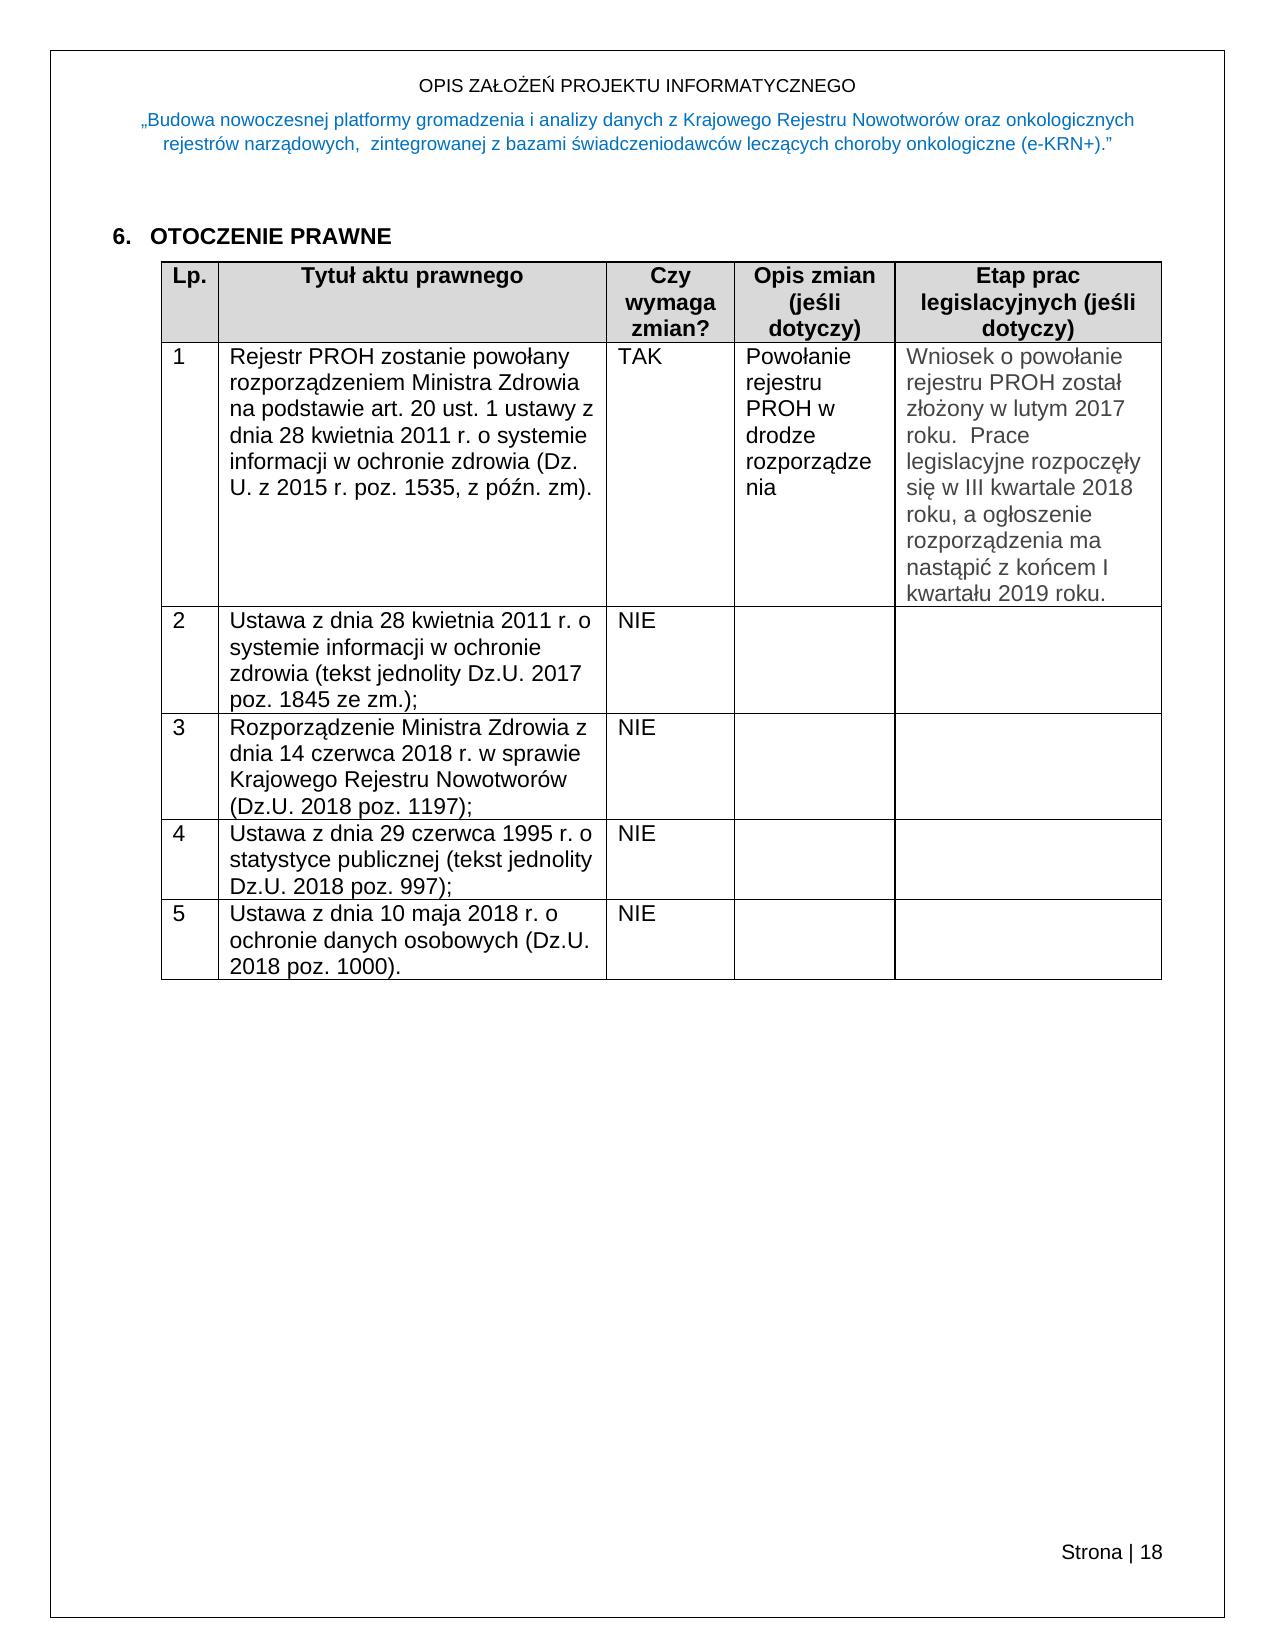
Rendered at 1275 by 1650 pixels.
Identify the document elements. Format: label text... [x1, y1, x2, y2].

table_cell Rozporządzenie Ministra Zdrowia z dnia 14 czerwca 2018 r. w sprawie Krajowego Rejestru Nowotworów (Dz.U. 2018 poz. 1197); [219, 714, 606, 819]
table_cell NIE [607, 714, 734, 819]
table_cell 4 [162, 820, 218, 899]
table_cell NIE [607, 900, 734, 979]
table_cell Ustawa z dnia 28 kwietnia 2011 r. o systemie informacji w ochronie zdrowia (tekst jednolity Dz.U. 2017 poz. 1845 ze zm.); [219, 607, 606, 713]
table_cell Wniosek o powołanie rejestru PROH został złożony w lutym 2017 roku. Prace legislacyjne rozpoczęły się w III kwartale 2018 roku, a ogłoszenie rozporządzenia ma nastąpić z końcem I kwartału 2019 roku. [896, 343, 1161, 606]
table_cell 5 [162, 900, 218, 979]
table_cell NIE [607, 607, 734, 713]
table_header Opis zmian (jeśli dotyczy) [735, 263, 894, 342]
table_cell [735, 607, 894, 713]
table_cell Ustawa z dnia 29 czerwca 1995 r. o statystyce publicznej (tekst jednolity Dz.U. 2018 poz. 997); [219, 820, 606, 899]
table_cell 2 [162, 607, 218, 713]
table_cell [896, 900, 1161, 979]
table_cell [896, 607, 1161, 713]
table_header Etap prac legislacyjnych (jeśli dotyczy) [896, 263, 1161, 342]
subtitle OTOCZENIE PRAWNE [112, 223, 1162, 249]
table_cell NIE [607, 820, 734, 899]
table_cell Rejestr PROH zostanie powołany rozporządzeniem Ministra Zdrowia na podstawie art. 20 ust. 1 ustawy z dnia 28 kwietnia 2011 r. o systemie informacji w ochronie zdrowia (Dz. U. z 2015 r. poz. 1535, z późn. zm). [219, 343, 606, 606]
table_cell Ustawa z dnia 10 maja 2018 r. o ochronie danych osobowych (Dz.U. 2018 poz. 1000). [219, 900, 606, 979]
table_cell [735, 714, 894, 819]
table_cell [896, 714, 1161, 819]
table_cell [735, 820, 894, 899]
table_header Lp. [162, 263, 218, 342]
table_cell [735, 900, 894, 979]
table_cell 3 [162, 714, 218, 819]
table_cell [896, 820, 1161, 899]
table_cell 1 [162, 343, 218, 606]
table_header Czy wymaga zmian? [607, 263, 734, 342]
table_cell Powołanie rejestru PROH w drodze rozporządzenia [735, 343, 894, 606]
table_header Tytuł aktu prawnego [219, 263, 606, 342]
table_cell TAK [607, 343, 734, 606]
